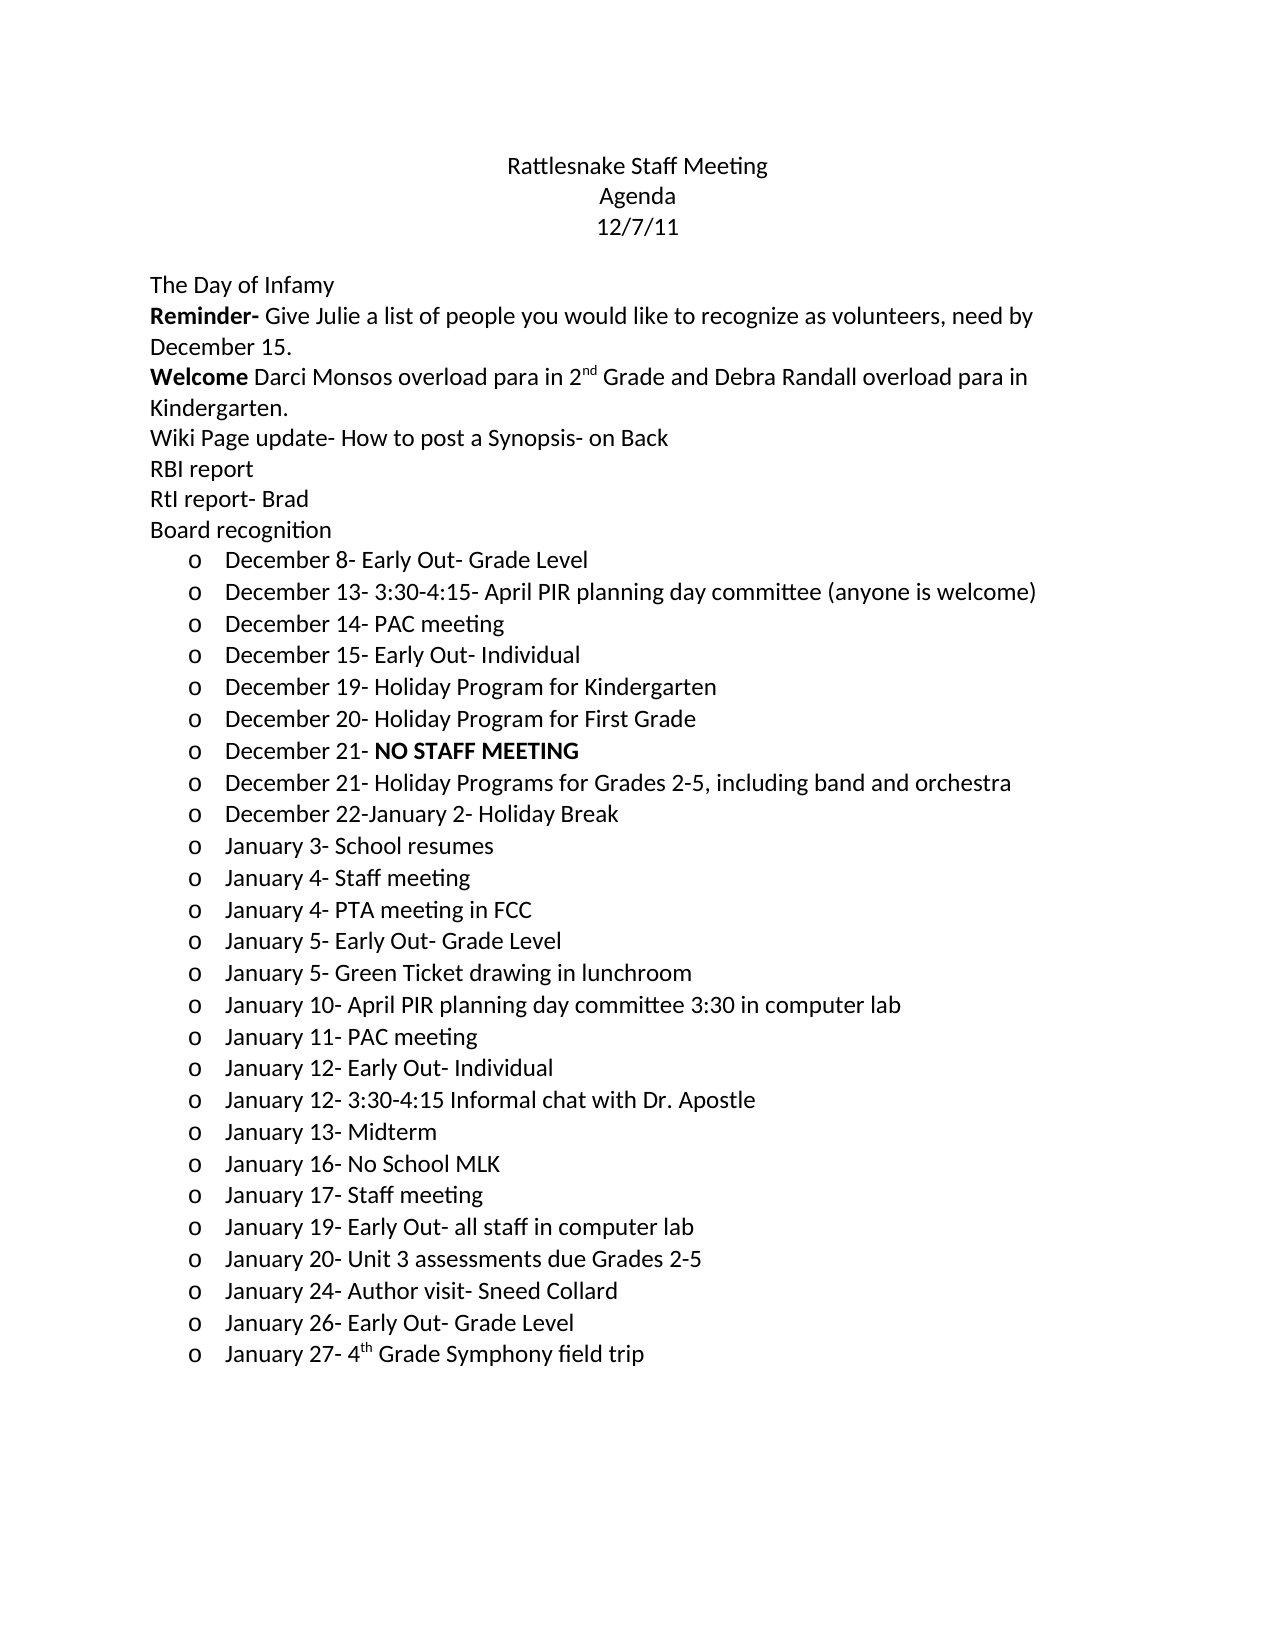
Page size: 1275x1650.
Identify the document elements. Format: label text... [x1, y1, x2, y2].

list January 16- No School MLK [187, 1148, 1125, 1180]
list January 13- Midterm [187, 1116, 1125, 1148]
list January 27- 4th Grade Symphony field trip [187, 1338, 1125, 1370]
list January 24- Author visit- Sneed Collard [187, 1275, 1125, 1307]
list January 4- Staff meeting [187, 862, 1125, 894]
list January 10- April PIR planning day committee 3:30 in computer lab [187, 989, 1125, 1021]
list January 19- Early Out- all staff in computer lab [187, 1211, 1125, 1243]
text Welcome Darci Monsos overload para in 2nd Grade and Debra Randall overload para in Kindergarten. [150, 361, 1125, 422]
list December 22-January 2- Holiday Break [187, 798, 1125, 830]
text Reminder- Give Julie a list of people you would like to recognize as volunteers, need by December 15. [150, 300, 1125, 361]
list December 21- Holiday Programs for Grades 2-5, including band and orchestra [187, 767, 1125, 798]
list January 12- Early Out- Individual [187, 1053, 1125, 1084]
text Wiki Page update- How to post a Synopsis- on Back [150, 422, 1125, 453]
list December 8- Early Out- Grade Level [187, 544, 1125, 576]
list January 5- Green Ticket drawing in lunchroom [187, 957, 1125, 989]
text RBI report [150, 453, 1125, 483]
list January 26- Early Out- Grade Level [187, 1307, 1125, 1338]
text 12/7/11 [150, 211, 1125, 242]
list January 4- PTA meeting in FCC [187, 894, 1125, 926]
list December 21- NO STAFF MEETING [187, 735, 1125, 767]
text Agenda [150, 181, 1125, 211]
list January 5- Early Out- Grade Level [187, 926, 1125, 957]
list December 20- Holiday Program for First Grade [187, 703, 1125, 735]
list January 12- 3:30-4:15 Informal chat with Dr. Apostle [187, 1084, 1125, 1116]
list January 20- Unit 3 assessments due Grades 2-5 [187, 1243, 1125, 1275]
text Rattlesnake Staff Meeting [150, 150, 1125, 181]
list January 11- PAC meeting [187, 1021, 1125, 1053]
list December 13- 3:30-4:15- April PIR planning day committee (anyone is welcome) [187, 576, 1125, 608]
text The Day of Infamy [150, 269, 1125, 300]
list January 17- Staff meeting [187, 1180, 1125, 1211]
text RtI report- Brad [150, 483, 1125, 514]
list January 3- School resumes [187, 830, 1125, 862]
list December 15- Early Out- Individual [187, 639, 1125, 671]
list December 14- PAC meeting [187, 608, 1125, 639]
text Board recognition [150, 514, 1125, 544]
list December 19- Holiday Program for Kindergarten [187, 671, 1125, 703]
